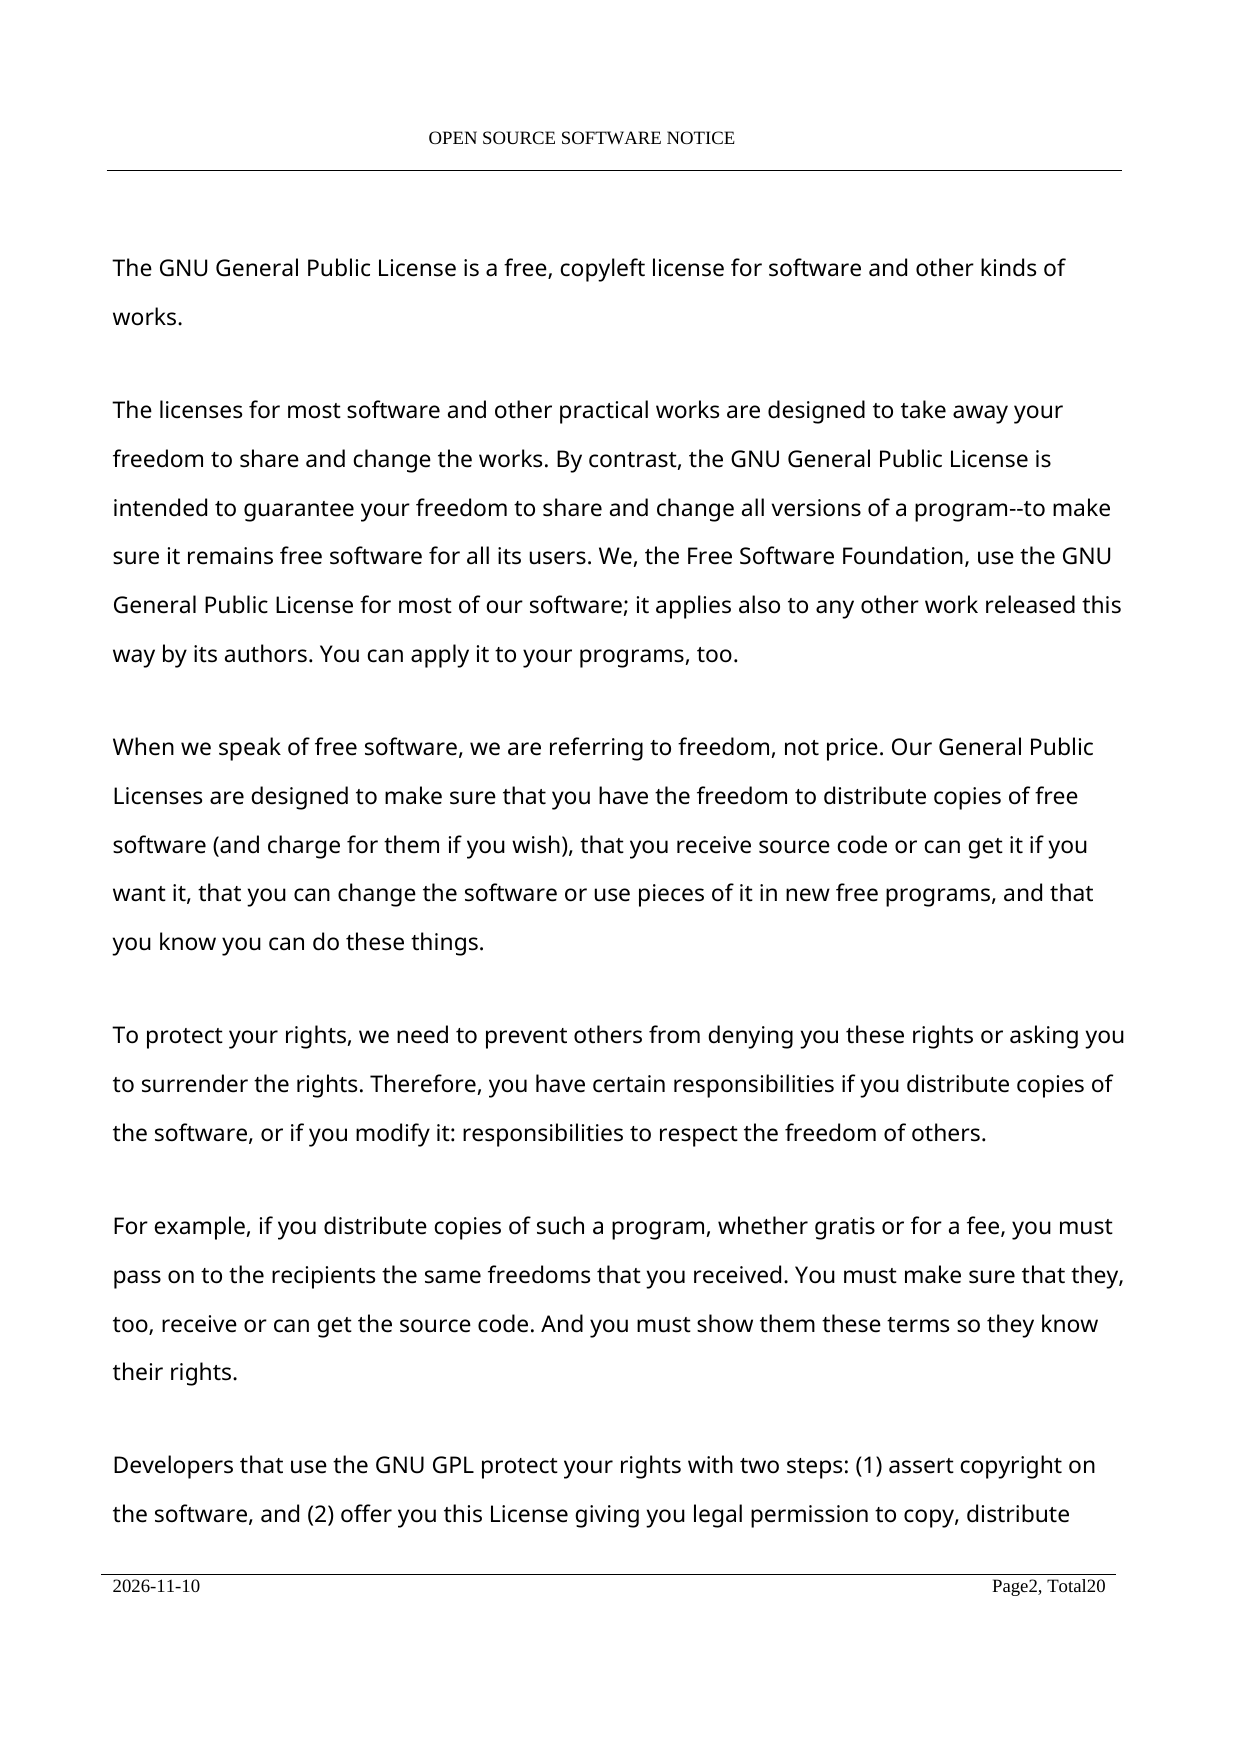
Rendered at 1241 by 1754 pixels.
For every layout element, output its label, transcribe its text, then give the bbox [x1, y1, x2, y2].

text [112, 1449, 1128, 1530]
text When we speak of free software, we are referring to freedom, not price. Our General Public Licenses are designed to make sure that you have the freedom to distribute copies of free software (and charge for them if you wish), that you receive source code or can get it if you want it, that you can change the software or use pieces of it in new free programs, and that you know you can do these things. [112, 730, 1128, 958]
text The GNU General Public License is a free, copyleft license for software and other kinds of works. [112, 251, 1128, 333]
text The licenses for most software and other practical works are designed to take away your freedom to share and change the works. By contrast, the GNU General Public License is intended to guarantee your freedom to share and change all versions of a program--to make sure it remains free software for all its users. We, the Free Software Foundation, use the GNU General Public License for most of our software; it applies also to any other work released this way by its authors. You can apply it to your programs, too. [112, 393, 1128, 670]
text To protect your rights, we need to prevent others from denying you these rights or asking you to surrender the rights. Therefore, you have certain responsibilities if you distribute copies of the software, or if you modify it: responsibilities to respect the freedom of others. [112, 1019, 1128, 1149]
text For example, if you distribute copies of such a program, whether gratis or for a fee, you must pass on to the recipients the same freedoms that you received. You must make sure that they, too, receive or can get the source code. And you must show them these terms so they know their rights. [112, 1209, 1128, 1388]
